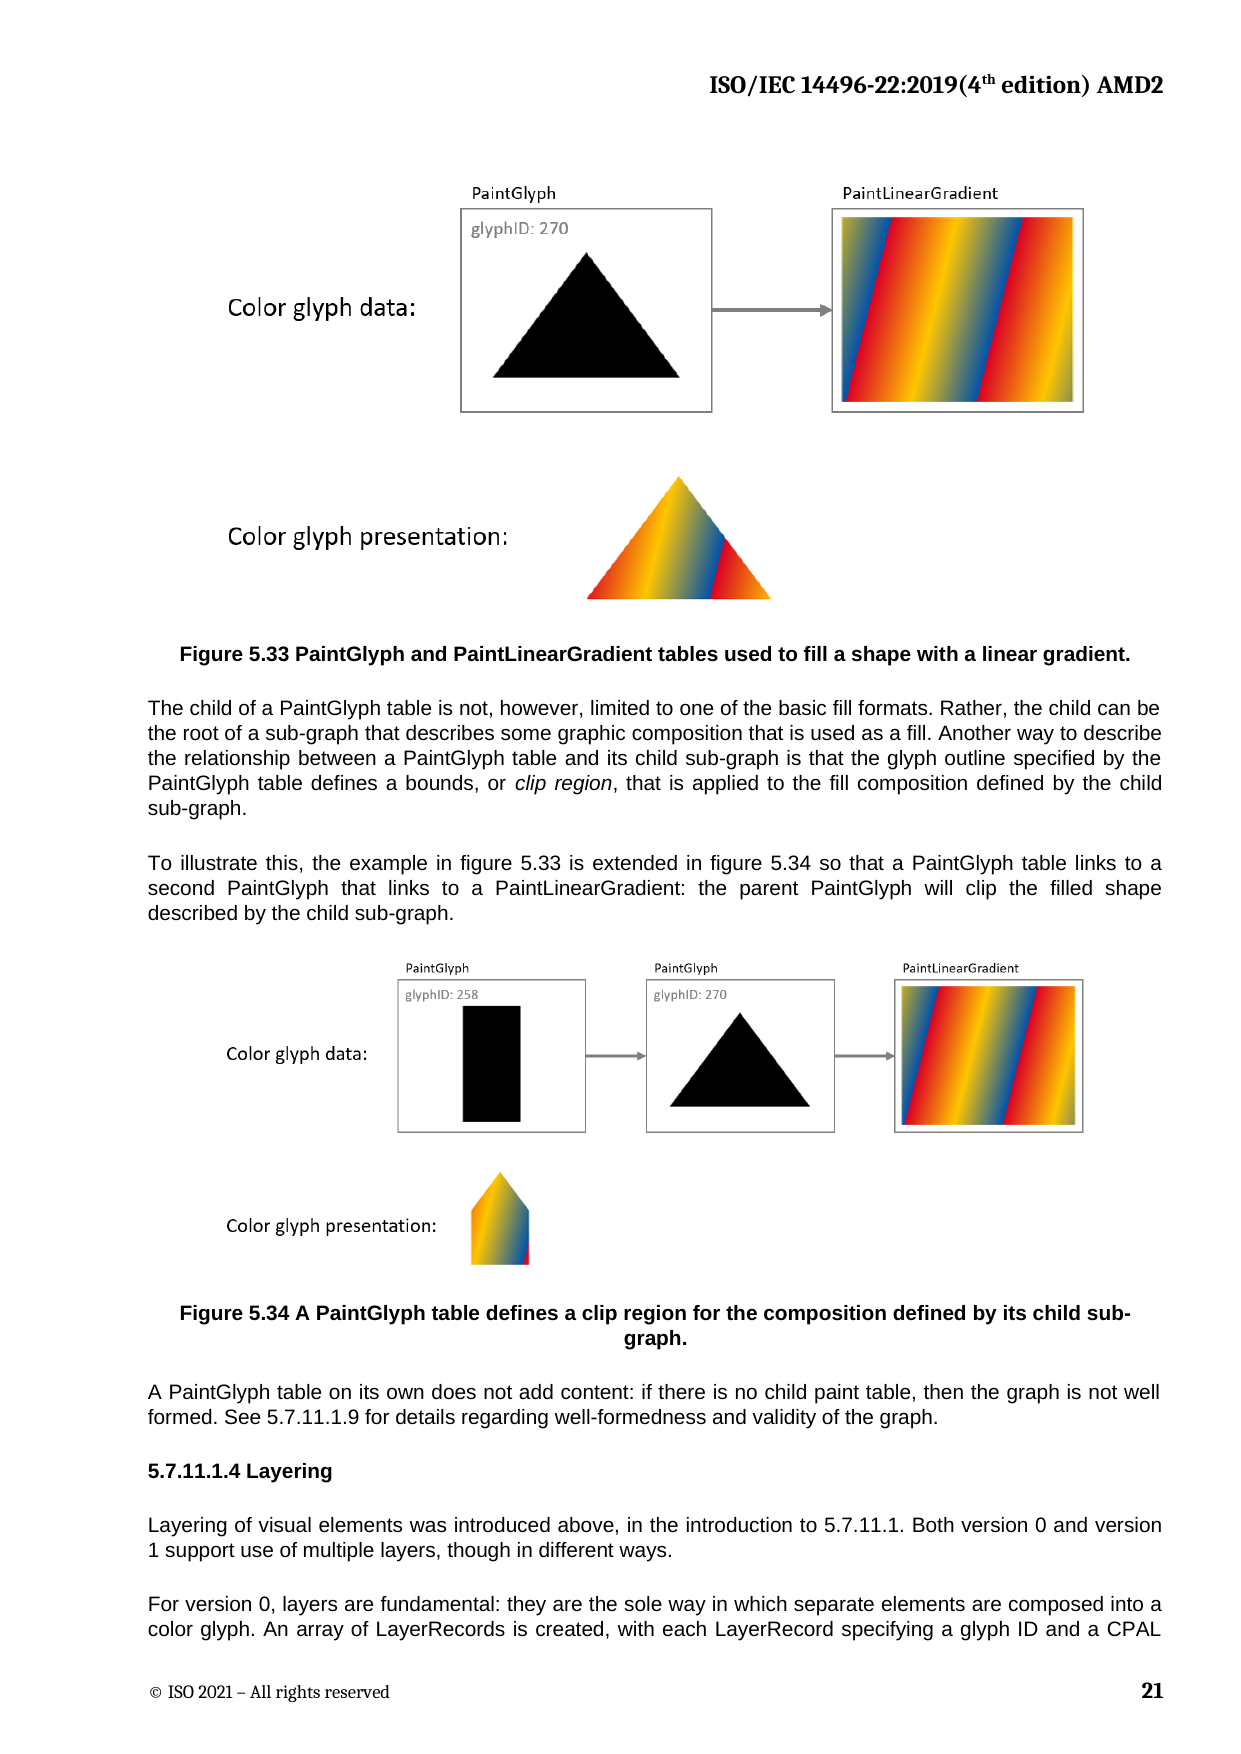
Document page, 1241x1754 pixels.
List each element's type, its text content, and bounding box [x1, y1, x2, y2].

text 5.7.11.1.4 Layering [148, 1458, 1163, 1483]
text To illustrate this, the example in figure 5.33 is extended in figure 5.34 so that a PaintGlyph table links to a second PaintGlyph that links to a PaintLinearGradient: the parent PaintGlyph will clip the filled shape described by the child sub-graph. [148, 849, 1163, 924]
picture [218, 953, 1094, 1271]
text The child of a PaintGlyph table is not, however, limited to one of the basic fill formats. Rather, the child can be the root of a sub-graph that describes some graphic composition that is used as a fill. Another way to describe the relationship between a PaintGlyph table and its child sub-graph is that the glyph outline specified by the PaintGlyph table defines a bounds, or clip region, that is applied to the fill composition defined by the child sub-graph. [148, 695, 1163, 820]
picture [218, 173, 1094, 612]
text Figure 5.33 PaintGlyph and PaintLinearGradient tables used to fill a shape with a linear gradient. [148, 641, 1163, 666]
text Figure 5.34 A PaintGlyph table defines a clip region for the composition defined by its child sub-graph. [148, 1299, 1163, 1349]
text A PaintGlyph table on its own does not add content: if there is no child paint table, then the graph is not well formed. See 5.7.11.1.9 for details regarding well-formedness and validity of the graph. [148, 1378, 1163, 1428]
text Layering of visual elements was introduced above, in the introduction to 5.7.11.1. Both version 0 and version 1 support use of multiple layers, though in different ways. [148, 1512, 1163, 1562]
